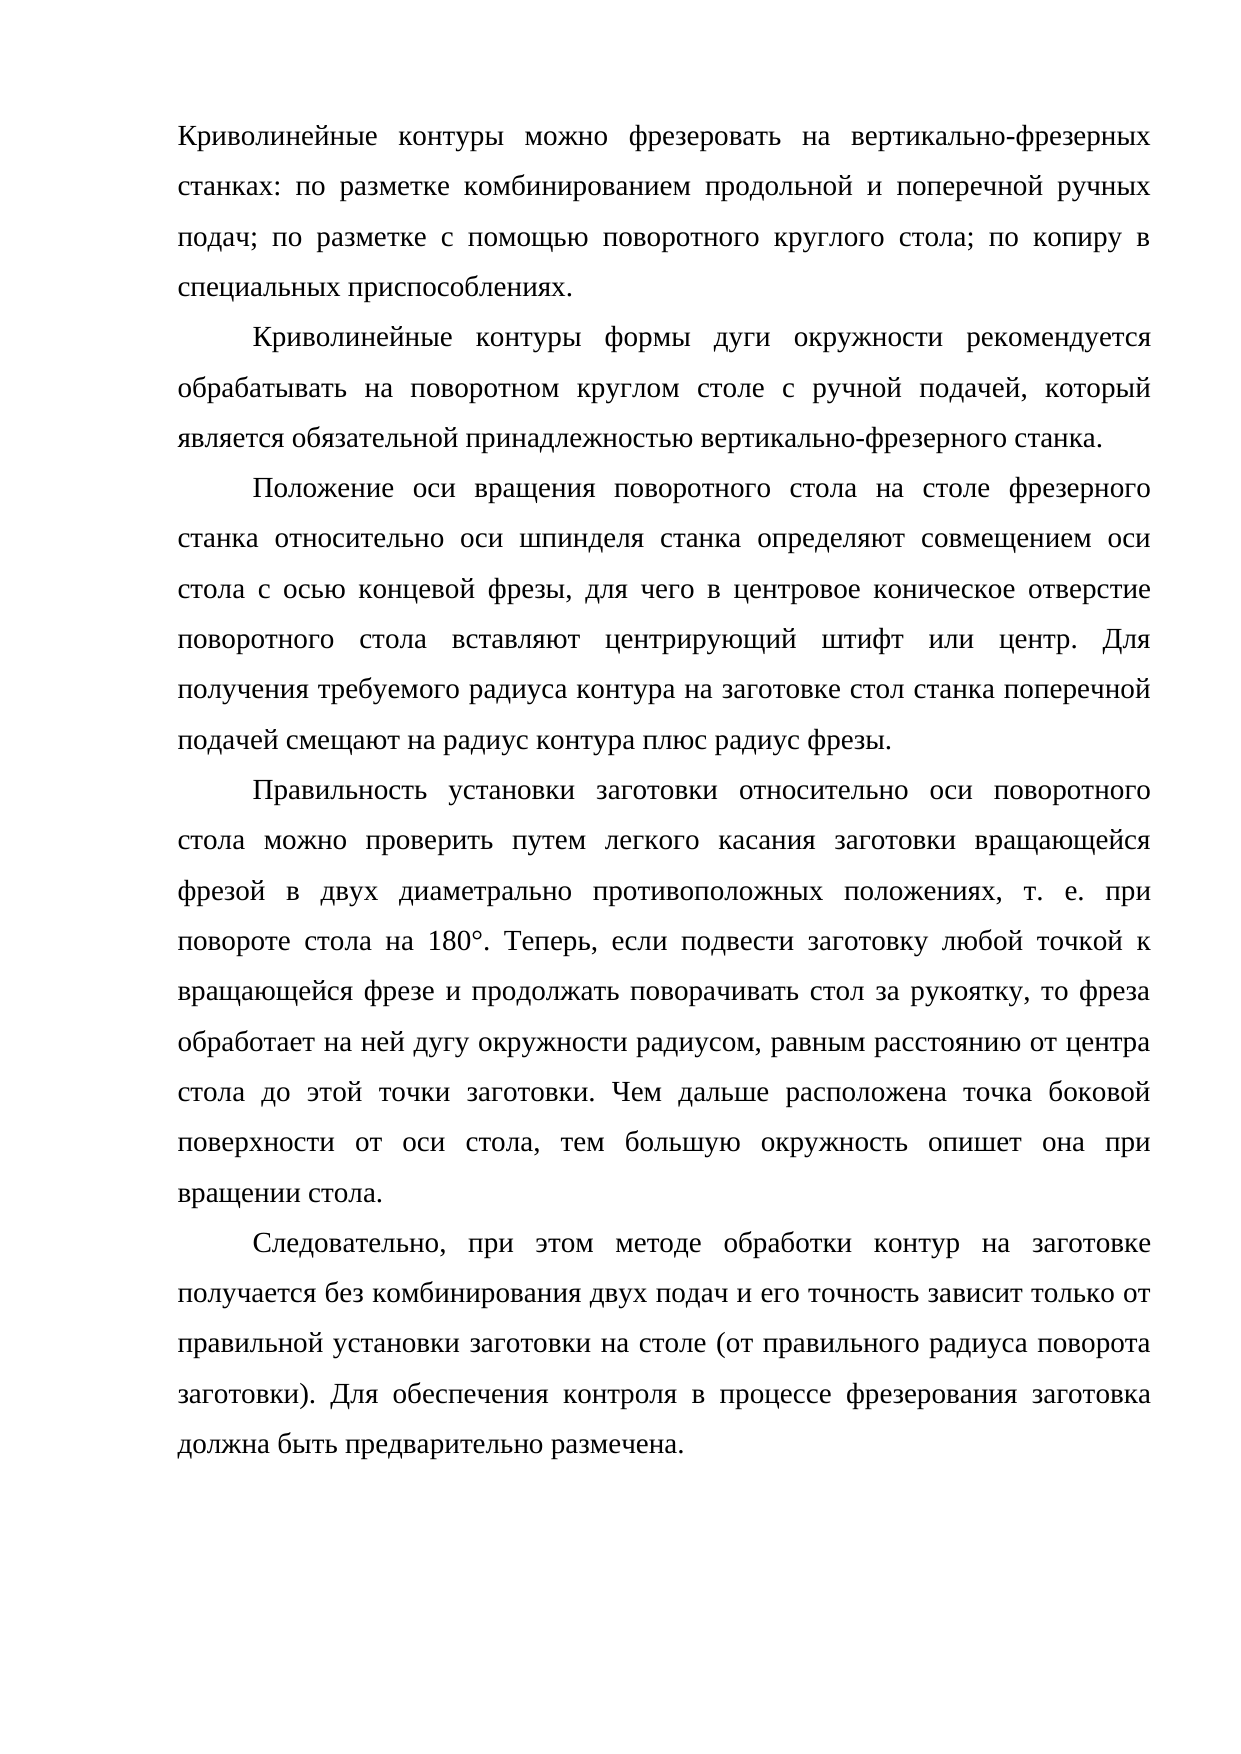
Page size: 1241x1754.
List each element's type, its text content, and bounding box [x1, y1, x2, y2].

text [177, 118, 1152, 303]
text Положение оси вращения поворотного стола на столе фрезерного станка относительно оси шпинделя станка определяют совмещением оси стола с осью концевой фрезы, для чего в центровое коническое отверстие поворотного стола вставляют центрирующий штифт или центр. Для получения требуемого радиуса контура на заготовке стол станка поперечной подачей смещают на радиус контура плюс радиус фрезы. [177, 470, 1152, 755]
text Криволинейные контуры формы дуги окружности рекомендуется обрабатывать на поворотном круглом столе с ручной подачей, который является обязательной принадлежностью вертикально-фрезерного станка. [177, 319, 1152, 453]
text Следовательно, при этом методе обработки контур на заготовке получается без комбинирования двух подач и его точность зависит только от правильной установки заготовки на столе (от правильного радиуса поворота заготовки). Для обеспечения контроля в процессе фрезерования заготовка должна быть предварительно размечена. [177, 1225, 1152, 1460]
text Правильность установки заготовки относительно оси поворотного стола можно проверить путем легкого касания заготовки вращающейся фрезой в двух диаметрально противоположных положениях, т. е. при повороте стола на 180°. Теперь, если подвести заготовку любой точкой к вращающейся фрезе и продолжать поворачивать стол за рукоятку, то фреза обработает на ней дугу окружности радиусом, равным расстоянию от центра стола до этой точки заготовки. Чем дальше расположена точка боковой поверхности от оси стола, тем большую окружность опишет она при вращении стола. [177, 772, 1152, 1208]
